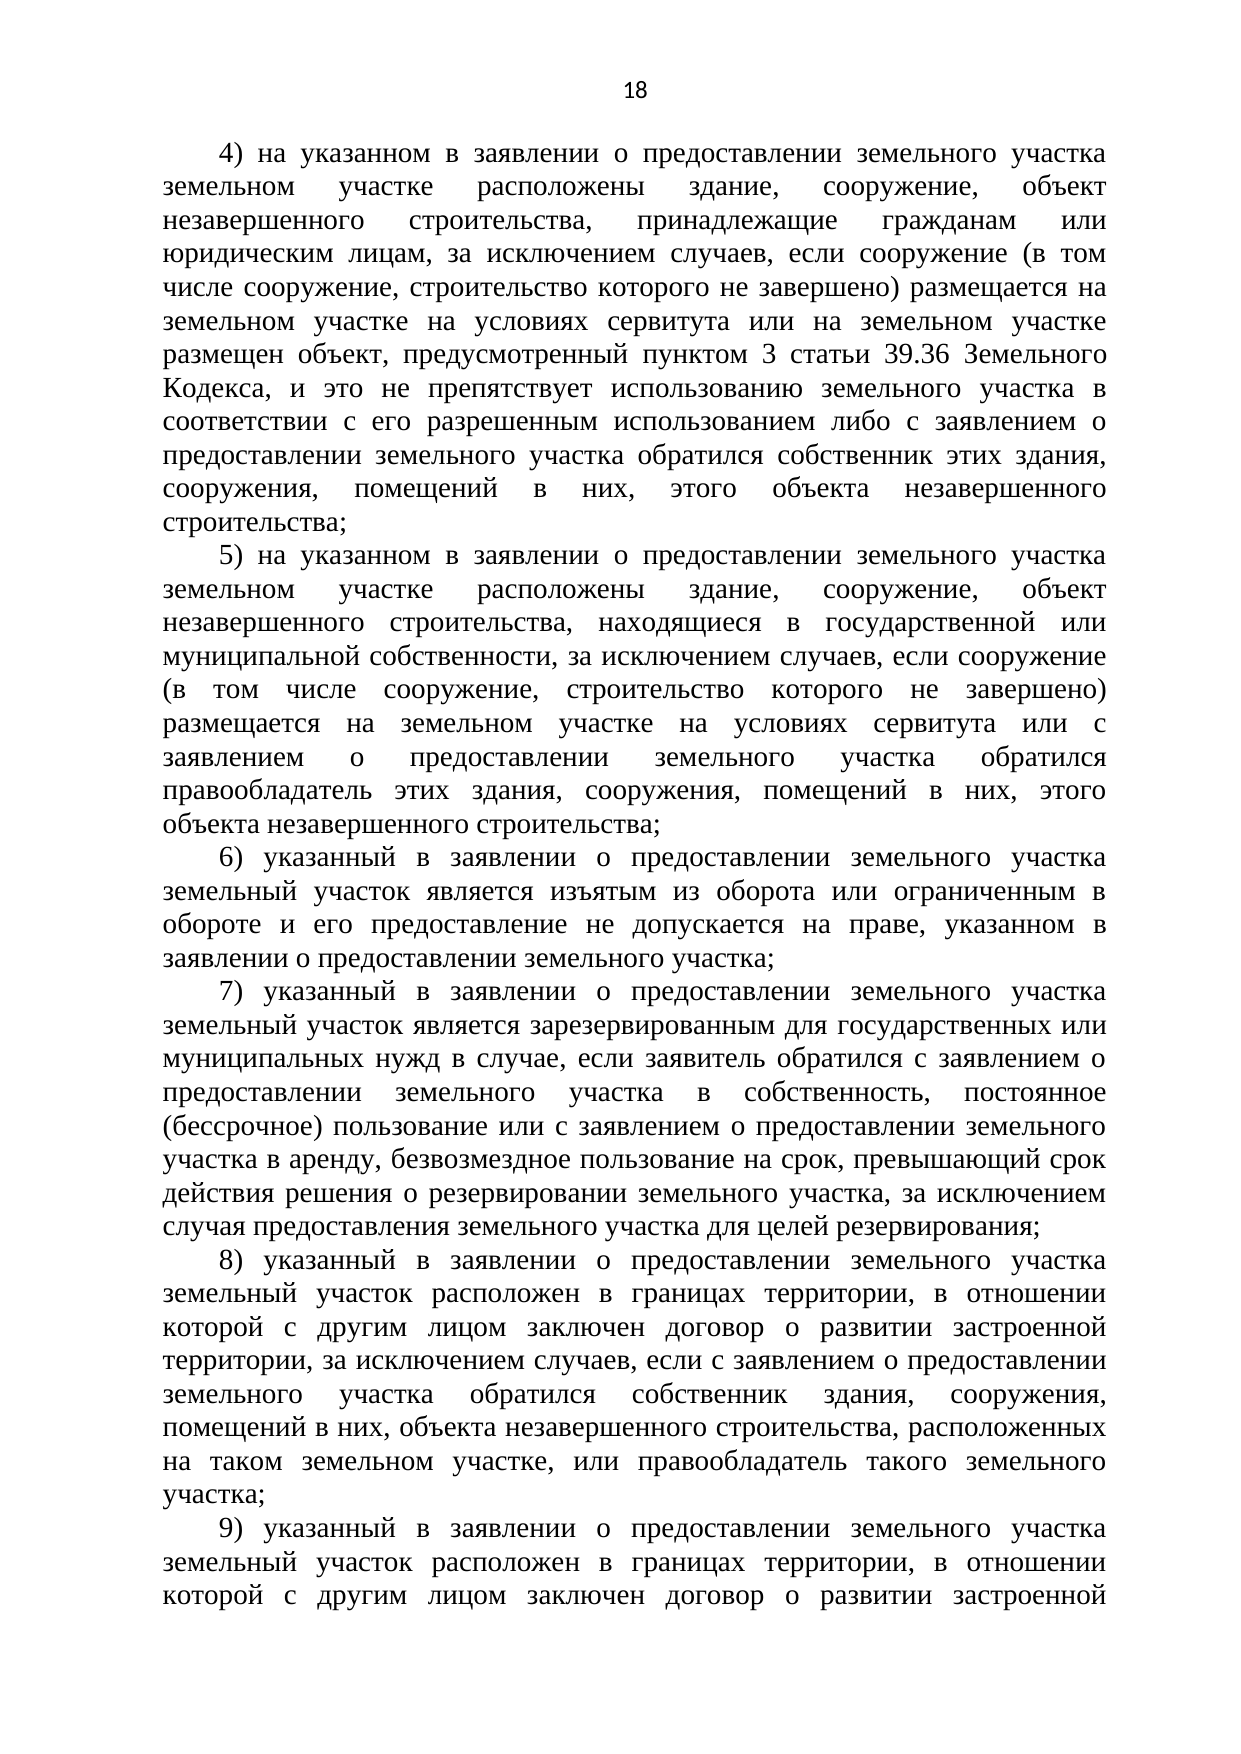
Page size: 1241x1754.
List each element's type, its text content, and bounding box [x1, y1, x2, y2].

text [162, 1510, 1107, 1611]
text 5) на указанном в заявлении о предоставлении земельного участка земельном участке расположены здание, сооружение, объект незавершенного строительства, находящиеся в государственной или муниципальной собственности, за исключением случаев, если сооружение (в том числе сооружение, строительство которого не завершено) размещается на земельном участке на условиях сервитута или с заявлением о предоставлении земельного участка обратился правообладатель этих здания, сооружения, помещений в них, этого объекта незавершенного строительства; [162, 537, 1107, 839]
text 6) указанный в заявлении о предоставлении земельного участка земельный участок является изъятым из оборота или ограниченным в обороте и его предоставление не допускается на праве, указанном в заявлении о предоставлении земельного участка; [162, 839, 1107, 973]
text 4) на указанном в заявлении о предоставлении земельного участка земельном участке расположены здание, сооружение, объект незавершенного строительства, принадлежащие гражданам или юридическим лицам, за исключением случаев, если сооружение (в том числе сооружение, строительство которого не завершено) размещается на земельном участке на условиях сервитута или на земельном участке размещен объект, предусмотренный пунктом 3 статьи 39.36 Земельного Кодекса, и это не препятствует использованию земельного участка в соответствии с его разрешенным использованием либо с заявлением о предоставлении земельного участка обратился собственник этих здания, сооружения, помещений в них, этого объекта незавершенного строительства; [162, 135, 1107, 537]
text 8) указанный в заявлении о предоставлении земельного участка земельный участок расположен в границах территории, в отношении которой с другим лицом заключен договор о развитии застроенной территории, за исключением случаев, если с заявлением о предоставлении земельного участка обратился собственник здания, сооружения, помещений в них, объекта незавершенного строительства, расположенных на таком земельном участке, или правообладатель такого земельного участка; [162, 1242, 1107, 1510]
text 7) указанный в заявлении о предоставлении земельного участка земельный участок является зарезервированным для государственных или муниципальных нужд в случае, если заявитель обратился с заявлением о предоставлении земельного участка в собственность, постоянное (бессрочное) пользование или с заявлением о предоставлении земельного участка в аренду, безвозмездное пользование на срок, превышающий срок действия решения о резервировании земельного участка, за исключением случая предоставления земельного участка для целей резервирования; [162, 973, 1107, 1242]
